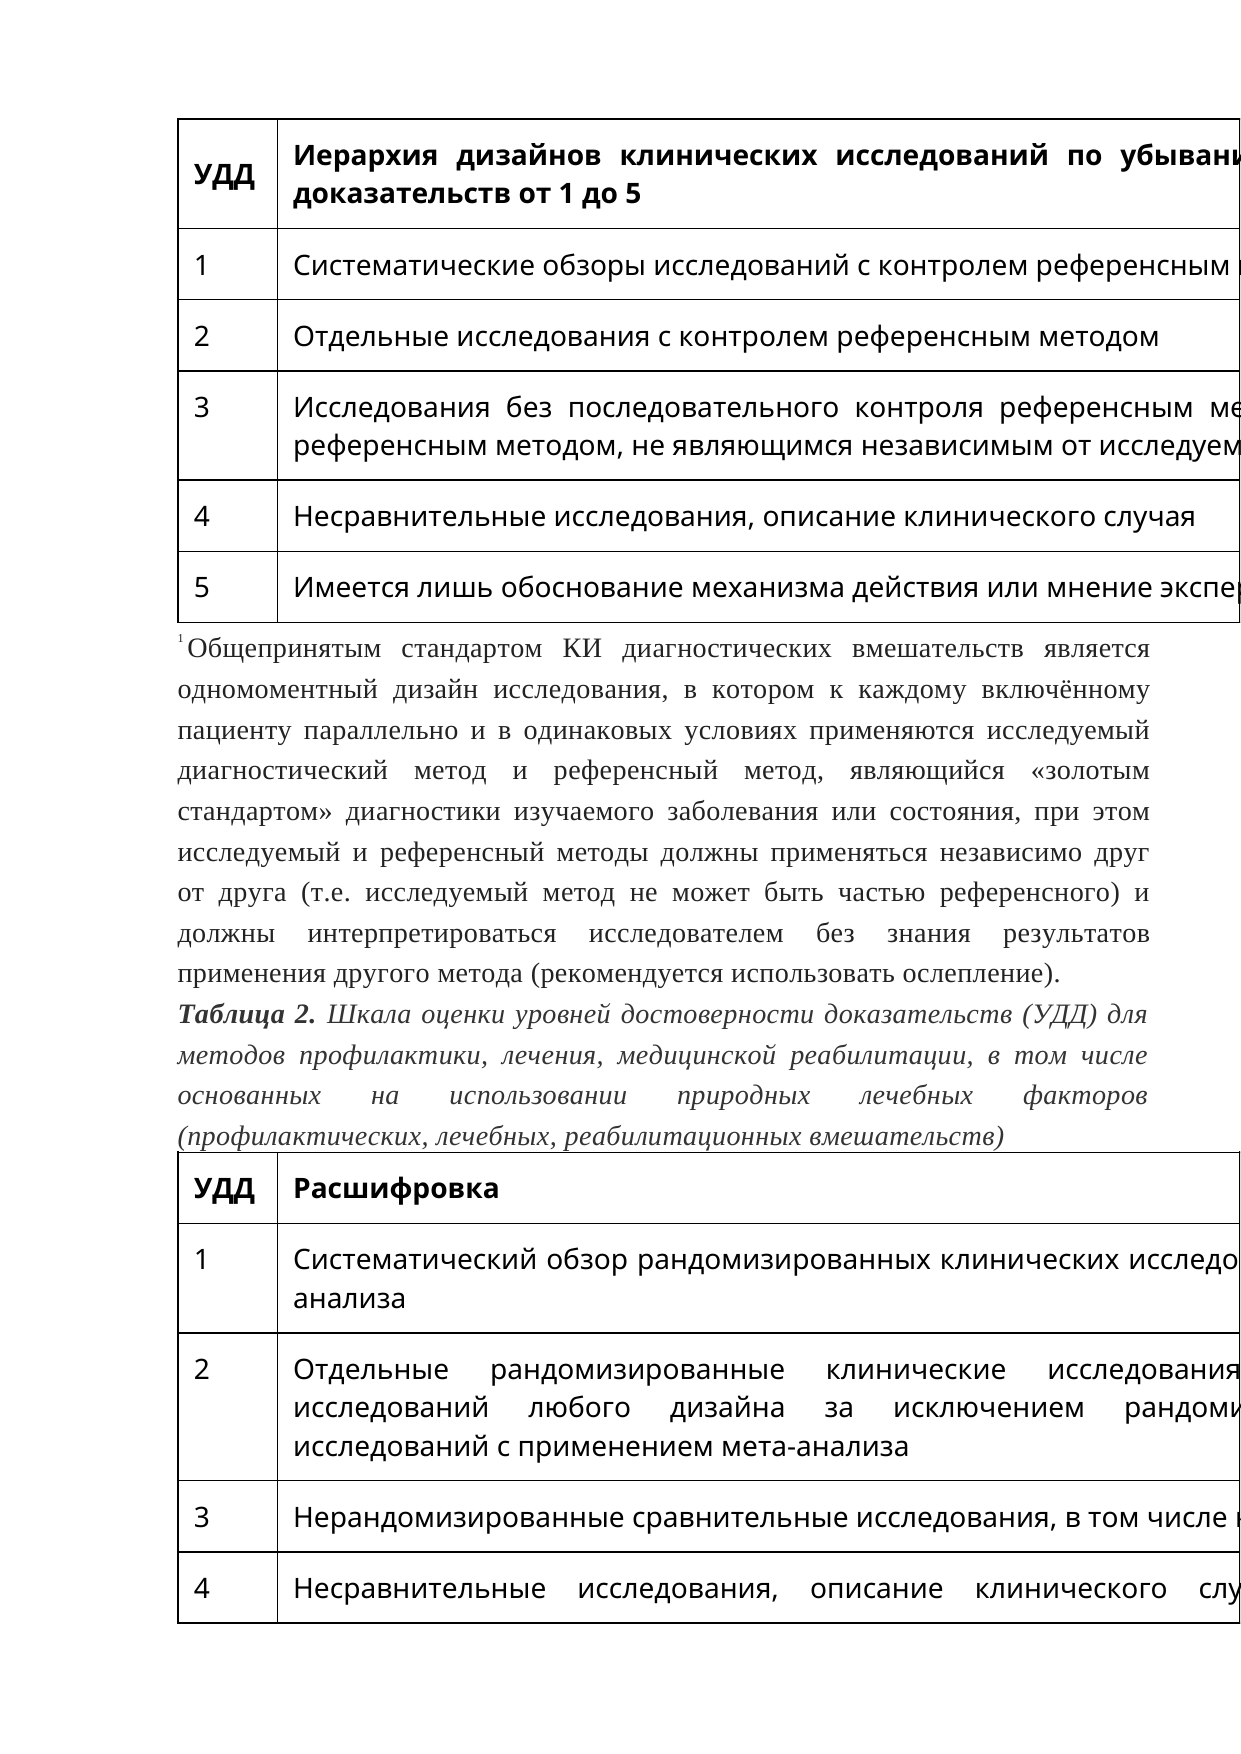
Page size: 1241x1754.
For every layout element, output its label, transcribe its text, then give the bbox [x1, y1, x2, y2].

table_header УДД [179, 1153, 277, 1222]
table_cell 1 [179, 1224, 277, 1332]
text 1 Общепринятым стандартом КИ диагностических вмешательств является одномоментный дизайн исследования, в котором к каждому включённому пациенту параллельно и в одинаковых условиях применяются исследуемый диагностический метод и референсный метод, являющийся «золотым стандартом» диагностики изучаемого заболевания или состояния, при этом исследуемый и референсный методы должны применяться независимо друг от друга (т.е. исследуемый метод не может быть частью референсного) и должны интерпретироваться исследователем без знания результатов применения другого метода (рекомендуется использовать ослепление). [177, 623, 1152, 989]
table_cell 3 [179, 1481, 277, 1551]
table_cell 1 [179, 229, 277, 299]
table_header Иерархия дизайнов клинических исследований по убыванию уровня достоверности доказательств от 1 до 5 [278, 120, 1239, 228]
table_cell Имеется лишь обоснование механизма действия или мнение экспертов [278, 552, 1239, 622]
table_cell Исследования без последовательного контроля референсным методом или исследования с референсным методом, не являющимся независимым от исследуемого метода [278, 372, 1239, 479]
text Таблица 2. Шкала оценки уровней достоверности доказательств (УДД) для методов профилактики, лечения, медицинской реабилитации, в том числе основанных на использовании природных лечебных факторов (профилактических, лечебных, реабилитационных вмешательств) [177, 989, 1152, 1151]
table_cell Систематические обзоры исследований с контролем референсным методом1 [278, 229, 1239, 299]
table_cell Отдельные рандомизированные клинические исследования и системные обзоры исследований любого дизайна за исключением рандомизированных клинических исследований с применением мета-анализа [278, 1334, 1239, 1480]
table_cell Систематический обзор рандомизированных клинических исследований с применением мета-анализа [278, 1224, 1239, 1332]
table_cell 4 [179, 1553, 277, 1622]
table_cell 2 [179, 300, 277, 370]
table_cell 5 [179, 552, 277, 622]
table_cell 3 [179, 372, 277, 479]
table_cell 2 [179, 1334, 277, 1480]
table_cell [278, 1553, 1239, 1622]
table_cell Нерандомизированные сравнительные исследования, в том числе когортные исследования [278, 1481, 1239, 1551]
table_header Расшифровка [278, 1153, 1239, 1222]
table_cell Несравнительные исследования, описание клинического случая [278, 481, 1239, 551]
table_cell 4 [179, 481, 277, 551]
table_header УДД [179, 120, 277, 228]
table_cell Отдельные исследования с контролем референсным методом [278, 300, 1239, 370]
